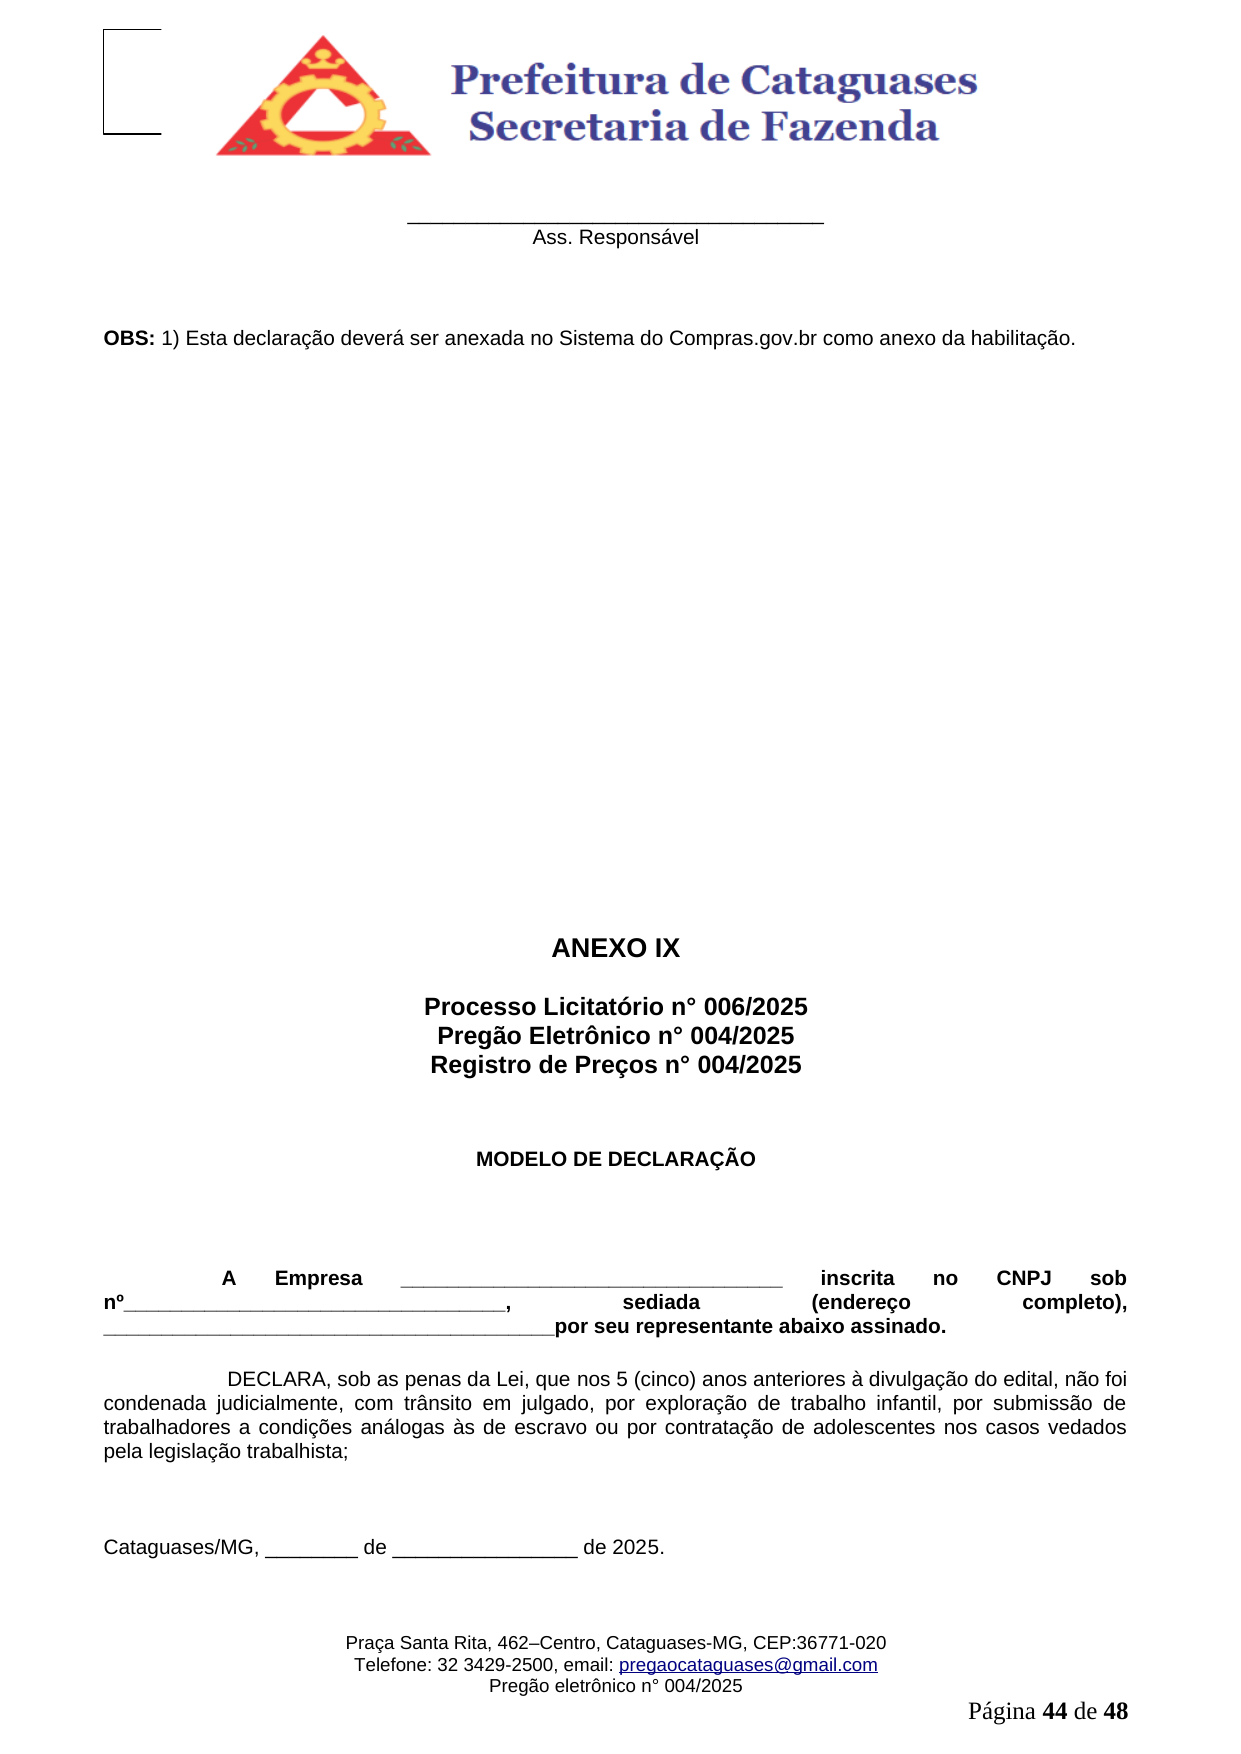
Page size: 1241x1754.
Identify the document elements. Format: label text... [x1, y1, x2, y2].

picture [161, 29, 1071, 177]
text Cataguases/MG, ________ de ________________ de 2025. [103, 1534, 1128, 1558]
text ____________________________________ [103, 201, 1128, 225]
text ANEXO IX [103, 932, 1128, 963]
text Processo Licitatório n° 006/2025 [103, 992, 1128, 1021]
text Registro de Preços n° 004/2025 [103, 1049, 1128, 1078]
text MODELO DE DECLARAÇÃO [103, 1146, 1128, 1170]
text OBS: 1) Esta declaração deverá ser anexada no Sistema do Compras.gov.br como anexo da habilitação. [103, 326, 1128, 350]
text DECLARA, sob as penas da Lei, que nos 5 (cinco) anos anteriores à divulgação do edital, não foi condenada judicialmente, com trânsito em julgado, por exploração de trabalho infantil, por submissão de trabalhadores a condições análogas às de escravo ou por contratação de adolescentes nos casos vedados pela legislação trabalhista; [103, 1367, 1128, 1463]
text Pregão Eletrônico n° 004/2025 [103, 1021, 1128, 1049]
text A Empresa _________________________________ inscrita no CNPJ sob nº_________________________________, sediada (endereço completo), _______________________________________por seu representante abaixo assinado. [103, 1266, 1128, 1338]
text Ass. Responsável [103, 225, 1128, 249]
